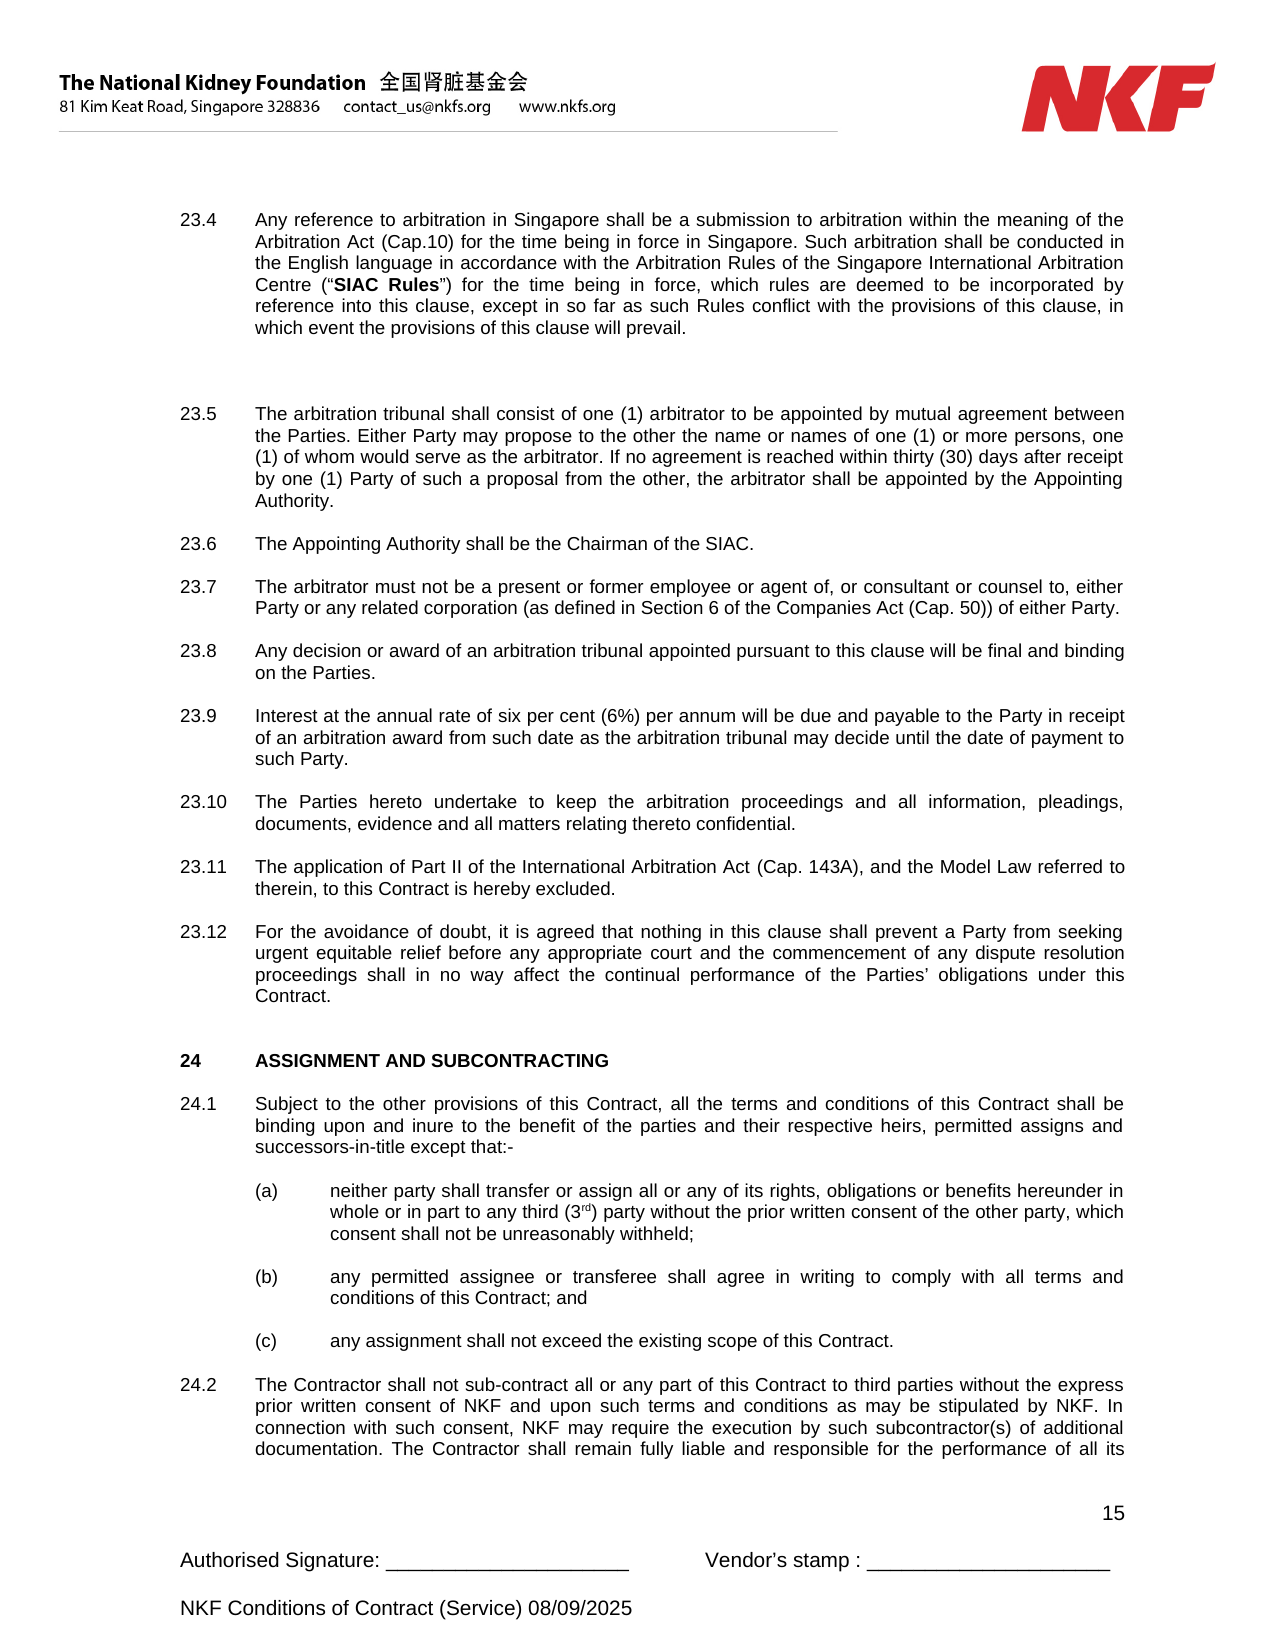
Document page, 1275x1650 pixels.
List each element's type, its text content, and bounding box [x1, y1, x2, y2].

list The Parties hereto undertake to keep the arbitration proceedings and all information, pleadings, documents, evidence and all matters relating thereto confidential. [180, 791, 1125, 834]
subtitle ASSIGNMENT AND SUBCONTRACTING [180, 1050, 1125, 1072]
list The Appointing Authority shall be the Chairman of the SIAC. [180, 532, 1125, 554]
list Any decision or award of an arbitration tribunal appointed pursuant to this clause will be final and binding on the Parties. [180, 640, 1125, 683]
list The arbitrator must not be a present or former employee or agent of, or consultant or counsel to, either Party or any related corporation (as defined in Section 6 of the Companies Act (Cap. 50)) of either Party. [180, 576, 1125, 619]
list Interest at the annual rate of six per cent (6%) per annum will be due and payable to the Party in receipt of an arbitration award from such date as the arbitration tribunal may decide until the date of payment to such Party. [180, 705, 1125, 770]
list Subject to the other provisions of this Contract, all the terms and conditions of this Contract shall be binding upon and inure to the benefit of the parties and their respective heirs, permitted assigns and successors-in-title except that:- [180, 1093, 1125, 1158]
picture [0, 0, 1272, 165]
text (c) any assignment shall not exceed the existing scope of this Contract. [255, 1330, 1125, 1352]
list The application of Part II of the International Arbitration Act (Cap. 143A), and the Model Law referred to therein, to this Contract is hereby excluded. [180, 856, 1125, 899]
list For the avoidance of doubt, it is agreed that nothing in this clause shall prevent a Party from seeking urgent equitable relief before any appropriate court and the commencement of any dispute resolution proceedings shall in no way affect the continual performance of the Parties’ obligations under this Contract. [180, 921, 1125, 1007]
text (a) neither party shall transfer or assign all or any of its rights, obligations or benefits hereunder in whole or in part to any third (3rd) party without the prior written consent of the other party, which consent shall not be unreasonably withheld; [255, 1179, 1125, 1244]
text (b) any permitted assignee or transferee shall agree in writing to comply with all terms and conditions of this Contract; and [255, 1266, 1125, 1309]
list The arbitration tribunal shall consist of one (1) arbitrator to be appointed by mutual agreement between the Parties. Either Party may propose to the other the name or names of one (1) or more persons, one (1) of whom would serve as the arbitrator. If no agreement is reached within thirty (30) days after receipt by one (1) Party of such a proposal from the other, the arbitrator shall be appointed by the Appointing Authority. [180, 403, 1125, 511]
list Any reference to arbitration in Singapore shall be a submission to arbitration within the meaning of the Arbitration Act (Cap.10) for the time being in force in Singapore. Such arbitration shall be conducted in the English language in accordance with the Arbitration Rules of the Singapore International Arbitration Centre (“SIAC Rules”) for the time being in force, which rules are deemed to be incorporated by reference into this clause, except in so far as such Rules conflict with the provisions of this clause, in which event the provisions of this clause will prevail. [180, 209, 1125, 338]
